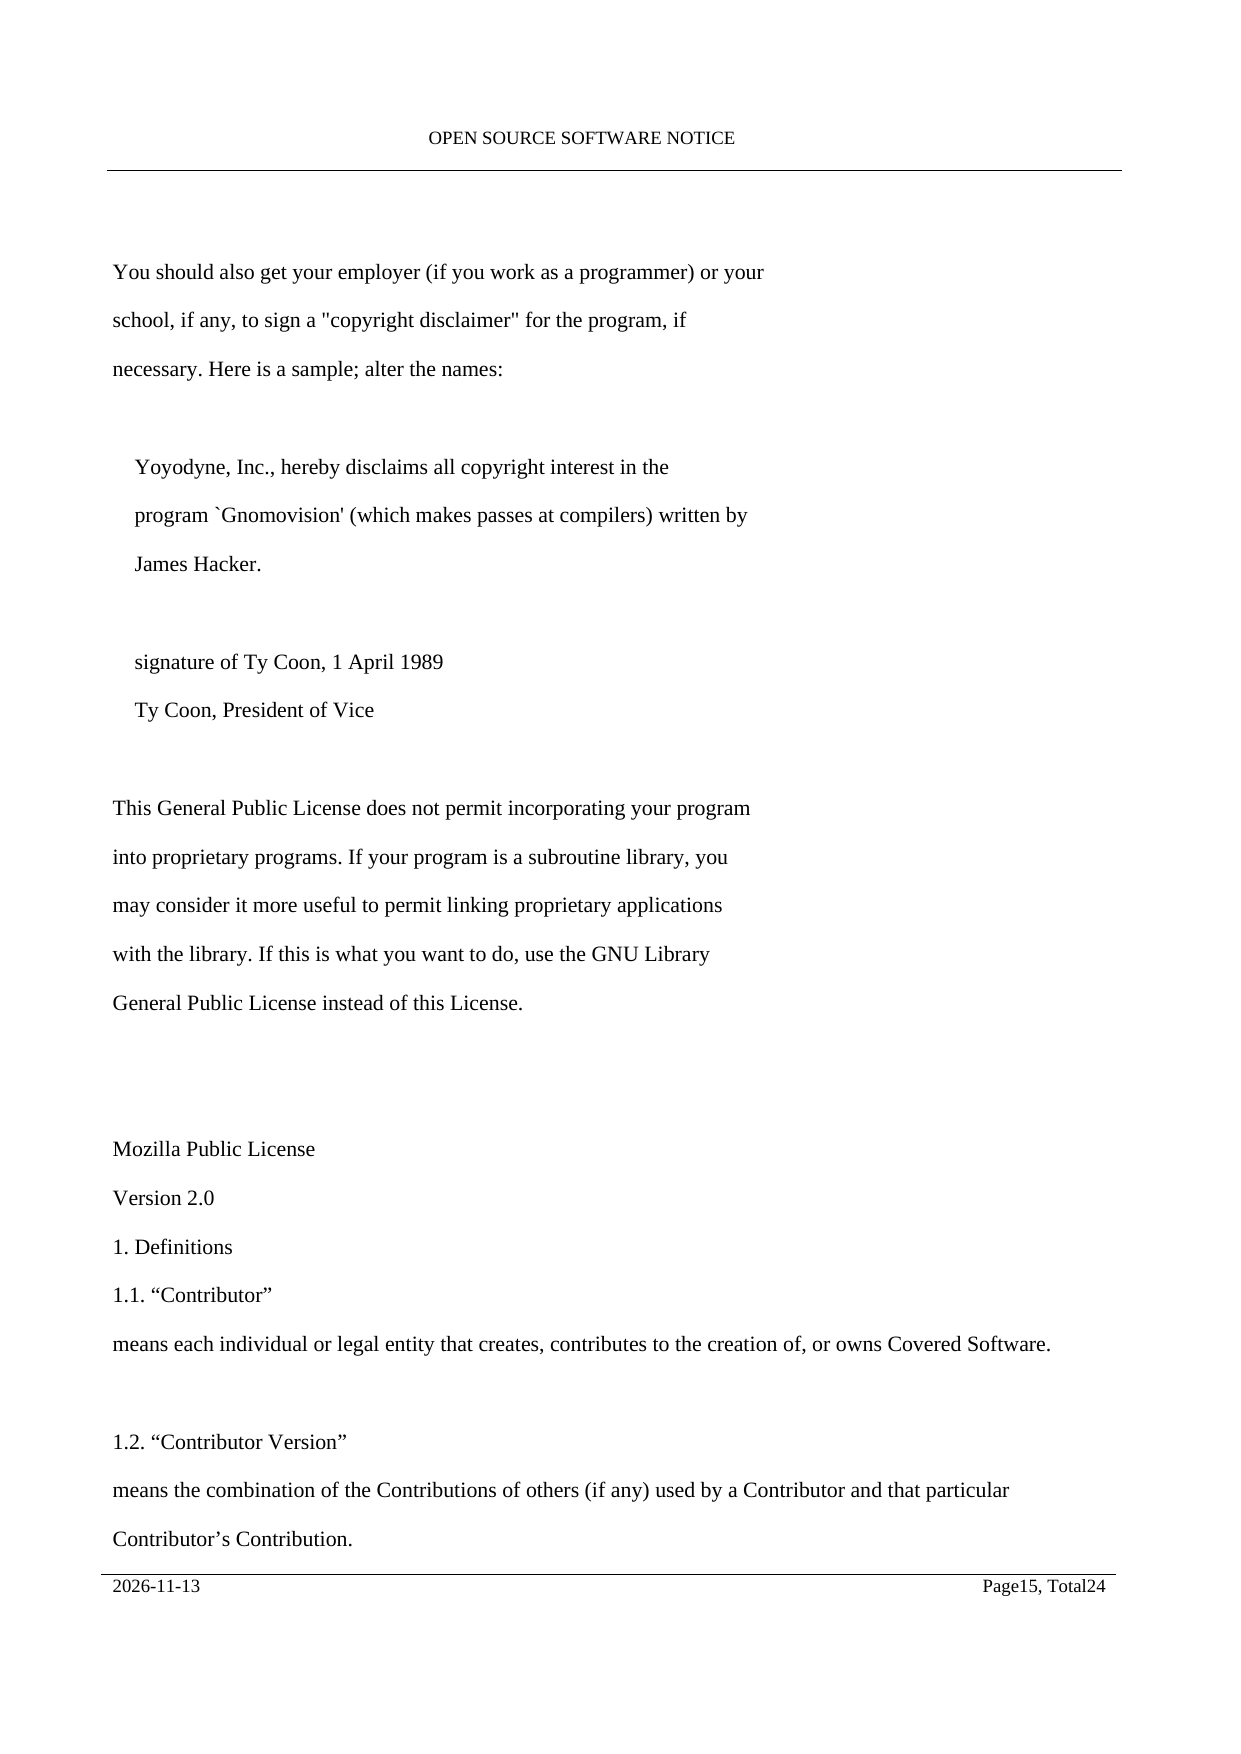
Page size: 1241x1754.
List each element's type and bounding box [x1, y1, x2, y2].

text [112, 206, 1128, 1555]
